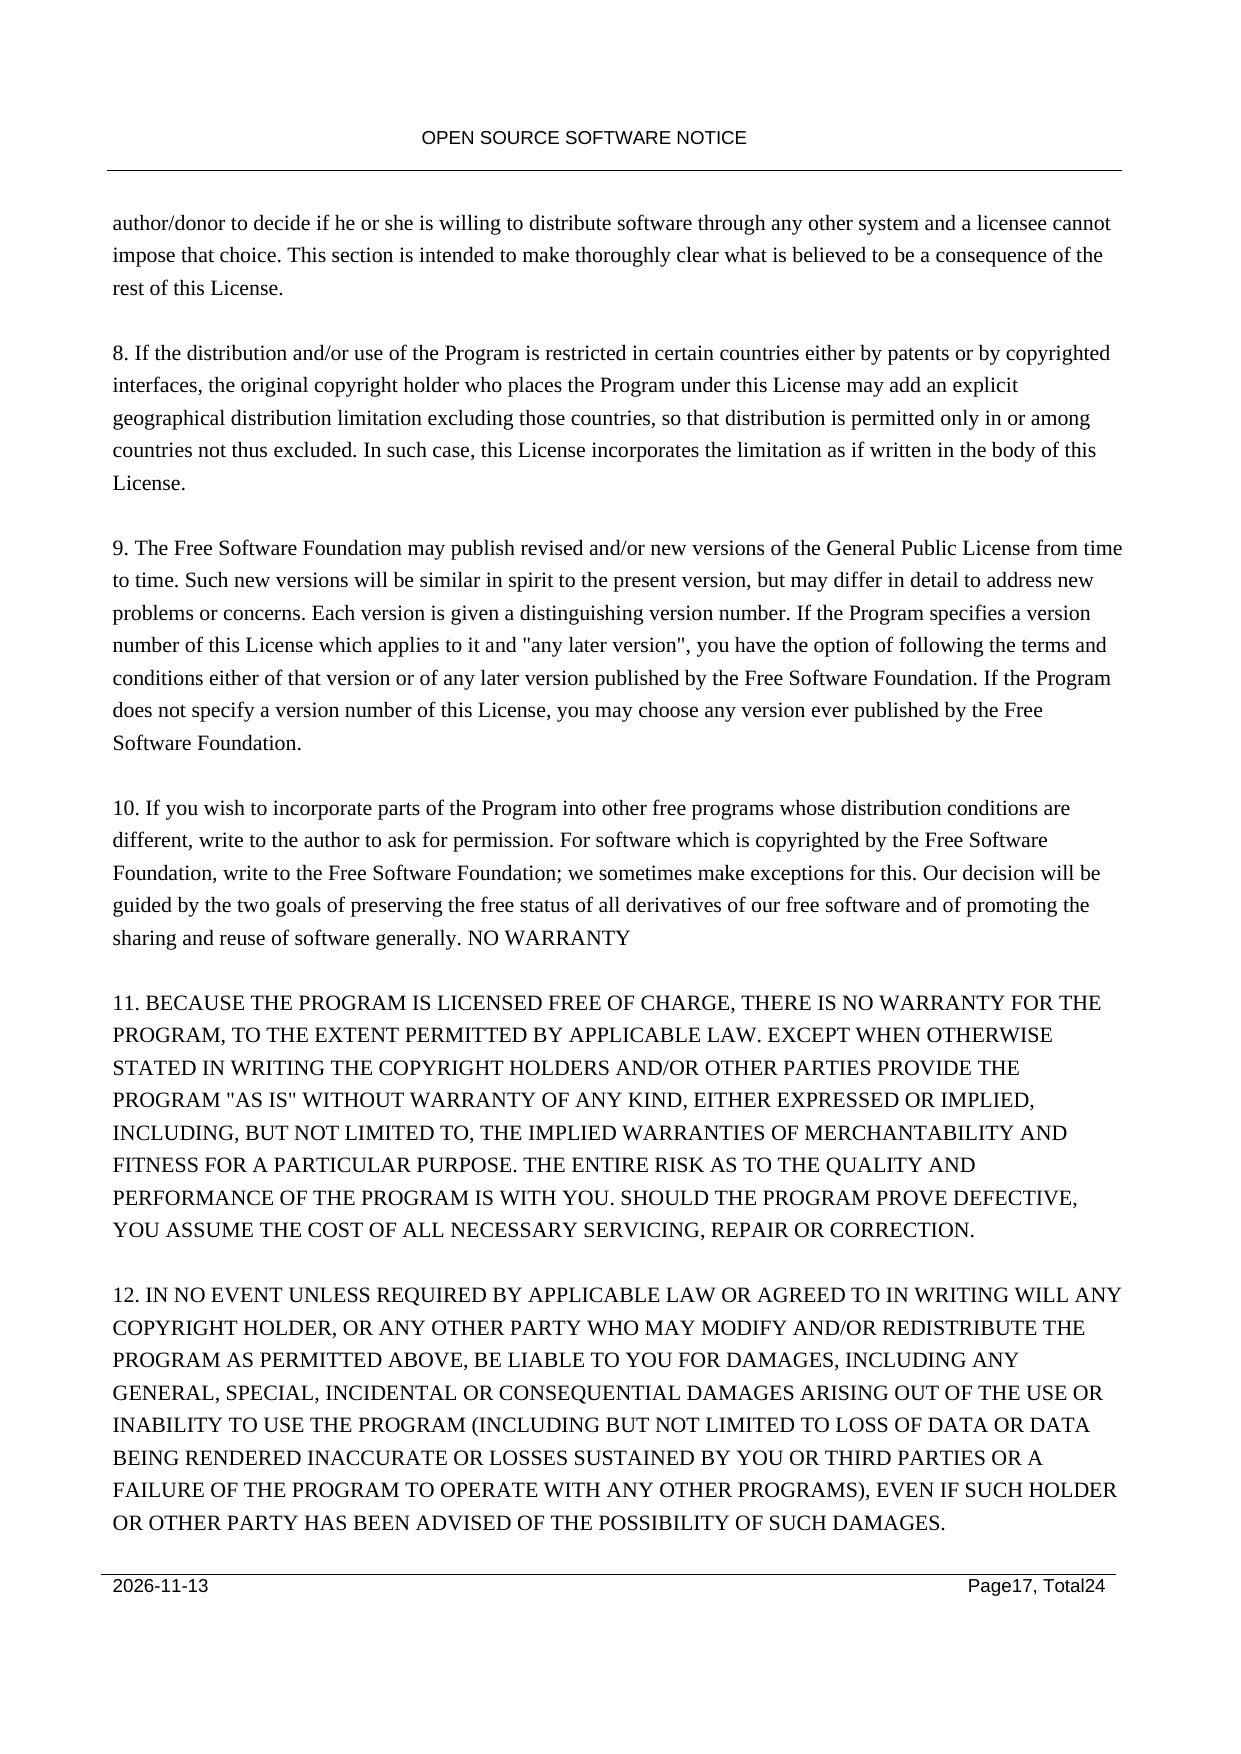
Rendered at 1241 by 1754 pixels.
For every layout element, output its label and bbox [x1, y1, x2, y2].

text [112, 206, 1128, 1539]
